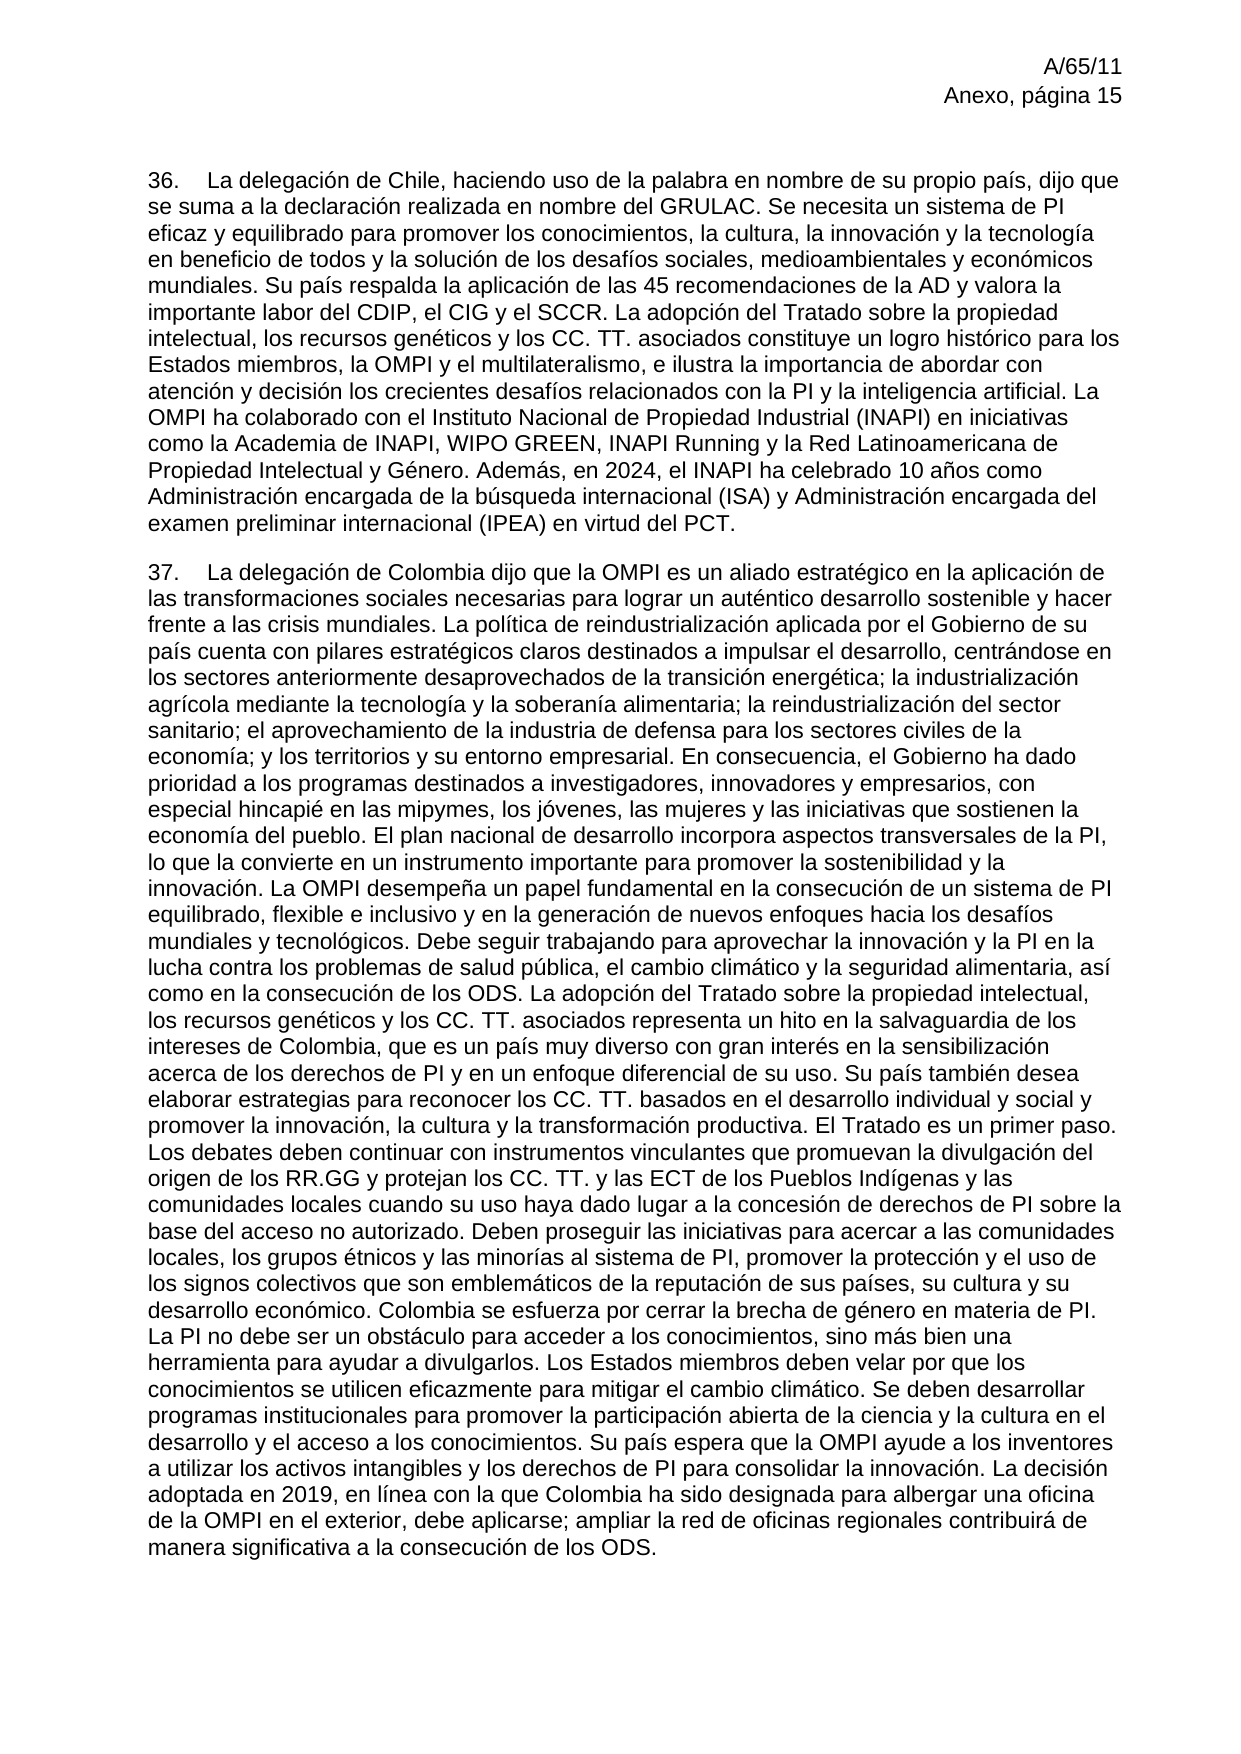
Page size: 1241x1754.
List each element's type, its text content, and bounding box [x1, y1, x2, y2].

text La delegación de Colombia dijo que la OMPI es un aliado estratégico en la aplicación de las transformaciones sociales necesarias para lograr un auténtico desarrollo sostenible y hacer frente a las crisis mundiales. La política de reindustrialización aplicada por el Gobierno de su país cuenta con pilares estratégicos claros destinados a impulsar el desarrollo, centrándose en los sectores anteriormente desaprovechados de la transición energética; la industrialización agrícola mediante la tecnología y la soberanía alimentaria; la reindustrialización del sector sanitario; el aprovechamiento de la industria de defensa para los sectores civiles de la economía; y los territorios y su entorno empresarial. En consecuencia, el Gobierno ha dado prioridad a los programas destinados a investigadores, innovadores y empresarios, con especial hincapié en las mipymes, los jóvenes, las mujeres y las iniciativas que sostienen la economía del pueblo. El plan nacional de desarrollo incorpora aspectos transversales de la PI, lo que la convierte en un instrumento importante para promover la sostenibilidad y la innovación. La OMPI desempeña un papel fundamental en la consecución de un sistema de PI equilibrado, flexible e inclusivo y en la generación de nuevos enfoques hacia los desafíos mundiales y tecnológicos. Debe seguir trabajando para aprovechar la innovación y la PI en la lucha contra los problemas de salud pública, el cambio climático y la seguridad alimentaria, así como en la consecución de los ODS. La adopción del Tratado sobre la propiedad intelectual, los recursos genéticos y los CC. TT. asociados representa un hito en la salvaguardia de los intereses de Colombia, que es un país muy diverso con gran interés en la sensibilización acerca de los derechos de PI y en un enfoque diferencial de su uso. Su país también desea elaborar estrategias para reconocer los CC. TT. basados en el desarrollo individual y social y promover la innovación, la cultura y la transformación productiva. El Tratado es un primer paso. Los debates deben continuar con instrumentos vinculantes que promuevan la divulgación del origen de los RR.GG y protejan los CC. TT. y las ECT de los Pueblos Indígenas y las comunidades locales cuando su uso haya dado lugar a la concesión de derechos de PI sobre la base del acceso no autorizado. Deben proseguir las iniciativas para acercar a las comunidades locales, los grupos étnicos y las minorías al sistema de PI, promover la protección y el uso de los signos colectivos que son emblemáticos de la reputación de sus países, su cultura y su desarrollo económico. Colombia se esfuerza por cerrar la brecha de género en materia de PI. La PI no debe ser un obstáculo para acceder a los conocimientos, sino más bien una herramienta para ayudar a divulgarlos. Los Estados miembros deben velar por que los conocimientos se utilicen eficazmente para mitigar el cambio climático. Se deben desarrollar programas institucionales para promover la participación abierta de la ciencia y la cultura en el desarrollo y el acceso a los conocimientos. Su país espera que la OMPI ayude a los inventores a utilizar los activos intangibles y los derechos de PI para consolidar la innovación. La decisión adoptada en 2019, en línea con la que Colombia ha sido designada para albergar una oficina de la OMPI en el exterior, debe aplicarse; ampliar la red de oficinas regionales contribuirá de manera significativa a la consecución de los ODS. [148, 559, 1122, 1560]
text La delegación de Chile, haciendo uso de la palabra en nombre de su propio país, dijo que se suma a la declaración realizada en nombre del GRULAC. Se necesita un sistema de PI eficaz y equilibrado para promover los conocimientos, la cultura, la innovación y la tecnología en beneficio de todos y la solución de los desafíos sociales, medioambientales y económicos mundiales. Su país respalda la aplicación de las 45 recomendaciones de la AD y valora la importante labor del CDIP, el CIG y el SCCR. La adopción del Tratado sobre la propiedad intelectual, los recursos genéticos y los CC. TT. asociados constituye un logro histórico para los Estados miembros, la OMPI y el multilateralismo, e ilustra la importancia de abordar con atención y decisión los crecientes desafíos relacionados con la PI y la inteligencia artificial. La OMPI ha colaborado con el Instituto Nacional de Propiedad Industrial (INAPI) en iniciativas como la Academia de INAPI, WIPO GREEN, INAPI Running y la Red Latinoamericana de Propiedad Intelectual y Género. Además, en 2024, el INAPI ha celebrado 10 años como Administración encargada de la búsqueda internacional (ISA) y Administración encargada del examen preliminar internacional (IPEA) en virtud del PCT. [148, 167, 1122, 536]
